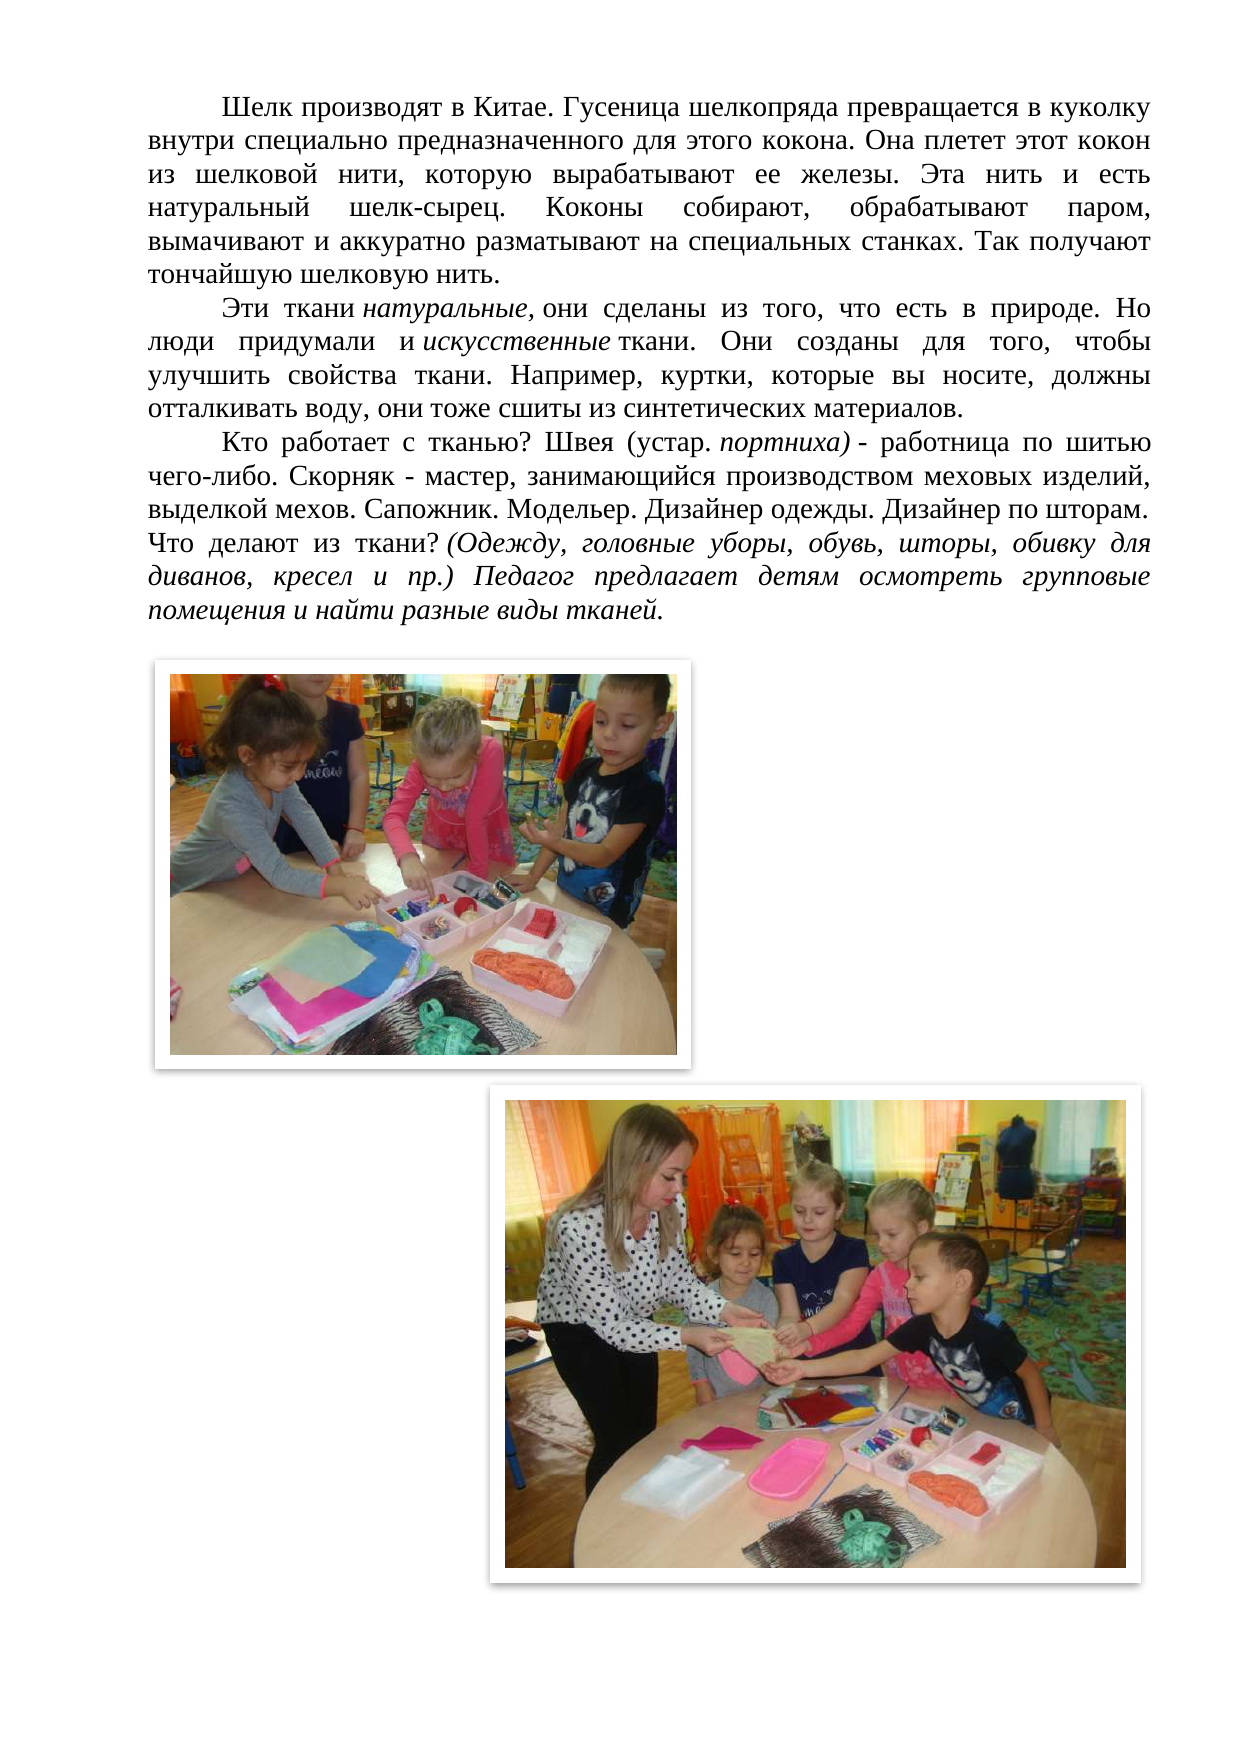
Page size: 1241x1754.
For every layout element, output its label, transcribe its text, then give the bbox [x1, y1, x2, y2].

text Шелк производят в Китае. Гусеница шелкопряда превращается в куколку внутри специально предназначенного для этого кокона. Она плетет этот кокон из шелковой нити, которую вырабатывают ее железы. Эта нить и есть натуральный шелк-сырец. Коконы собирают, обрабатывают паром, вымачивают и аккуратно разматывают на специальных станках. Так получают тончайшую шелковую нить. [148, 89, 1152, 290]
text Что делают из ткани? (Одежду, головные уборы, обувь, шторы, обивку для диванов, кресел и пр.) Педагог предлагает детям осмотреть групповые помещения и найти разные виды тканей. [148, 525, 1152, 625]
picture [505, 1100, 1126, 1568]
text Кто работает с тканью? Швея (устар. портниха) - работница по шитью чего-либо. Скорняк - мастер, занимающийся производством меховых изделий, выделкой мехов. Сапожник. Модельер. Дизайнер одежды. Дизайнер по шторам. [148, 424, 1152, 525]
picture [170, 674, 677, 1055]
text Эти ткани натуральные, они сделаны из того, что есть в природе. Но люди придумали и искусственные ткани. Они созданы для того, чтобы улучшить свойства ткани. Например, куртки, которые вы носите, должны отталкивать воду, они тоже сшиты из синтетических материалов. [148, 290, 1152, 424]
